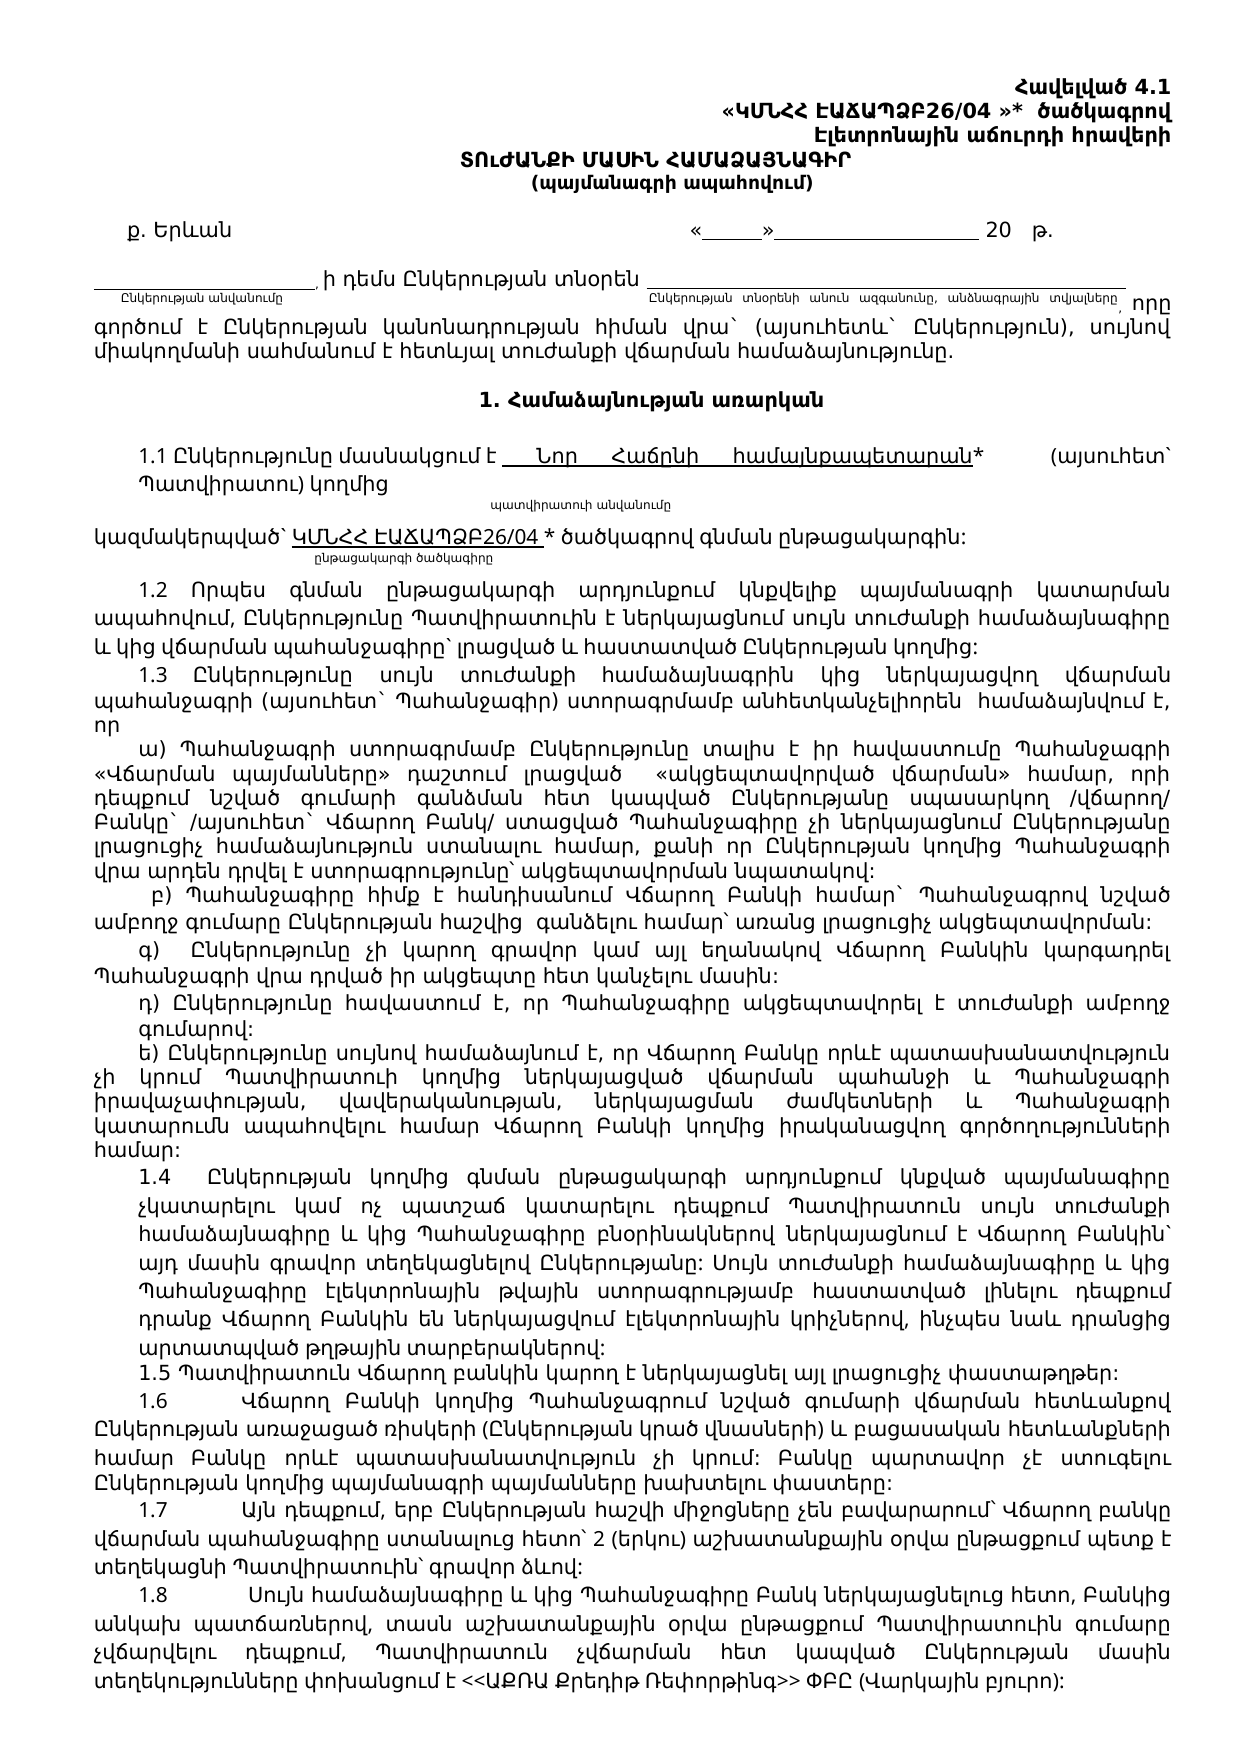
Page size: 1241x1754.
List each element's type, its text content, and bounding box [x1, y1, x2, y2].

list Վճարող Բանկի կողմից Պահանջագրում նշված գումարի վճարման հետևանքով Ընկերության առաջացած ռիսկերի (Ընկերության կրած վնասների) և բացասական հետևանքների համար Բանկը որևէ պատասխանատվություն չի կրում: Բանկը պարտավոր չէ ստուգելու Ընկերության կողմից պայմանագրի պայմանները խախտելու փաստերը: [94, 1386, 1171, 1495]
text Ընկերության անվանումը Ընկերության տնօրենի անուն ազգանունը, անձնագրային տվյալները, որը գործում է Ընկերության կանոնադրության հիման վրա` (այսուհետև` Ընկերություն), սույնով միակողմանի սահմանում է հետևյալ տուժանքի վճարման համաձայնությունը. [94, 291, 1171, 364]
text ՏՈւԺԱՆՔԻ ՄԱՍԻՆ ՀԱՄԱՁԱՅՆԱԳԻՐ [94, 148, 1171, 172]
text դ) Ընկերությունը հավաստում է, որ Պահանջագիրը ակցեպտավորել է տուժանքի ամբողջ գումարով: [138, 988, 1171, 1041]
text գ) Ընկերությունը չի կարող գրավոր կամ այլ եղանակով Վճարող Բանկին կարգադրել Պահանջագրի վրա դրված իր ակցեպտը հետ կանչելու մասին: [94, 936, 1171, 988]
text 1.2 Որպես գնման ընթացակարգի արդյունքում կնքվելիք պայմանագրի կատարման ապահովում, Ընկերությունը Պատվիրատուին է ներկայացնում սույն տուժանքի համաձայնագիրը և կից վճարման պահանջագիրը` լրացված և հաստատված Ընկերության կողմից: [94, 575, 1171, 660]
text , ի դեմս Ընկերության տնօրեն [94, 267, 1171, 291]
text ա) Պահանջագրի ստորագրմամբ Ընկերությունը տալիս է իր հավաստումը Պահանջագրի «Վճարման պայմանները» դաշտում լրացված «ակցեպտավորված վճարման» համար, որի դեպքում նշված գումարի գանձման հետ կապված Ընկերությանը սպասարկող /վճարող/ Բանկը` /այսուհետ` Վճարող Բանկ/ ստացված Պահանջագիրը չի ներկայացնում Ընկերությանը լրացուցիչ համաձայնություն ստանալու համար, քանի որ Ընկերության կողմից Պահանջագրի վրա արդեն դրվել է ստորագրությունը՝ ակցեպտավորման նպատակով: [94, 737, 1171, 883]
list Սույն համաձայնագիրը և կից Պահանջագիրը Բանկ ներկայացնելուց հետո, Բանկից անկախ պատճառներով, տասն աշխատանքային օրվա ընթացքում Պատվիրատուին գումարը չվճարվելու դեպքում, Պատվիրատուն չվճարման հետ կապված Ընկերության մասին տեղեկությունները փոխանցում է <<ԱՔՌԱ Քրեդիթ Ռեփորթինգ>> ՓԲԸ (Վարկային բյուրո): [94, 1581, 1171, 1694]
text ք. Երևան « » 20 թ. [94, 218, 1171, 242]
text ե) Ընկերությունը սույնով համաձայնում է, որ Վճարող Բանկը որևէ պատասխանատվություն չի կրում Պատվիրատուի կողմից ներկայացված վճարման պահանջի և Պահանջագրի իրավաչափության, վավերականության, ներկայացման ժամկետների և Պահանջագրի կատարումն ապահովելու համար Վճարող Բանկի կողմից իրականացվող գործողությունների համար: [94, 1041, 1171, 1162]
text Էլետրոնային աճուրդի հրավերի [94, 123, 1171, 148]
text Հավելված 4.1 [94, 75, 1171, 99]
text կազմակերպված` ԿՄՆՀՀ ԷԱՃԱՊՁԲ26/04 * ծածկագրով գնման ընթացակարգին: [94, 522, 1171, 551]
text ընթացակարգի ծածկագիրը [138, 551, 1171, 575]
list Այն դեպքում, երբ Ընկերության հաշվի միջոցները չեն բավարարում՝ Վճարող բանկը վճարման պահանջագիրը ստանալուց հետո՝ 2 (երկու) աշխատանքային օրվա ընթացքում պետք է տեղեկացնի Պատվիրատուին՝ գրավոր ձևով: [94, 1495, 1171, 1581]
text «ԿՄՆՀՀ ԷԱՃԱՊՁԲ26/04 »* ծածկագրով [94, 99, 1171, 123]
text բ) Պահանջագիրը հիմք է հանդիսանում Վճարող Բանկի համար` Պահանջագրով նշված ամբողջ գումարը Ընկերության հաշվից գանձելու համար՝ առանց լրացուցիչ ակցեպտավորման: [94, 883, 1171, 936]
text 1.3 Ընկերությունը սույն տուժանքի համաձայնագրին կից ներկայացվող վճարման պահանջագրի (այսուհետ` Պահանջագիր) ստորագրմամբ անհետկանչելիորեն համաձայնվում է, որ [94, 660, 1171, 737]
text (պայմանագրի ապահովում) [94, 172, 1171, 194]
text 1. Համաձայնության առարկան [131, 388, 1171, 412]
text 1.5 Պատվիրատուն Վճարող բանկին կարող է ներկայացնել այլ լրացուցիչ փաստաթղթեր: [138, 1361, 1171, 1386]
text 1.1 Ընկերությունը մասնակցում է Նոր Հաճընի համայնքապետարան* (այսուհետ` Պատվիրատու) կողմից [138, 441, 1171, 498]
text 1.4 Ընկերության կողմից գնման ընթացակարգի արդյունքում կնքված պայմանագիրը չկատարելու կամ ոչ պատշաճ կատարելու դեպքում Պատվիրատուն սույն տուժանքի համաձայնագիրը և կից Պահանջագիրը բնօրինակներով ներկայացնում է Վճարող Բանկին` այդ մասին գրավոր տեղեկացնելով Ընկերությանը: Սույն տուժանքի համաձայնագիրը և կից Պահանջագիրը էլեկտրոնային թվային ստորագրությամբ հաստատված լինելու դեպքում դրանք Վճարող Բանկին են ներկայացվում էլեկտրոնային կրիչներով, ինչպես նաև դրանցից արտատպված թղթային տարբերակներով: [138, 1162, 1171, 1361]
text պատվիրատուի անվանումը [138, 498, 1171, 522]
